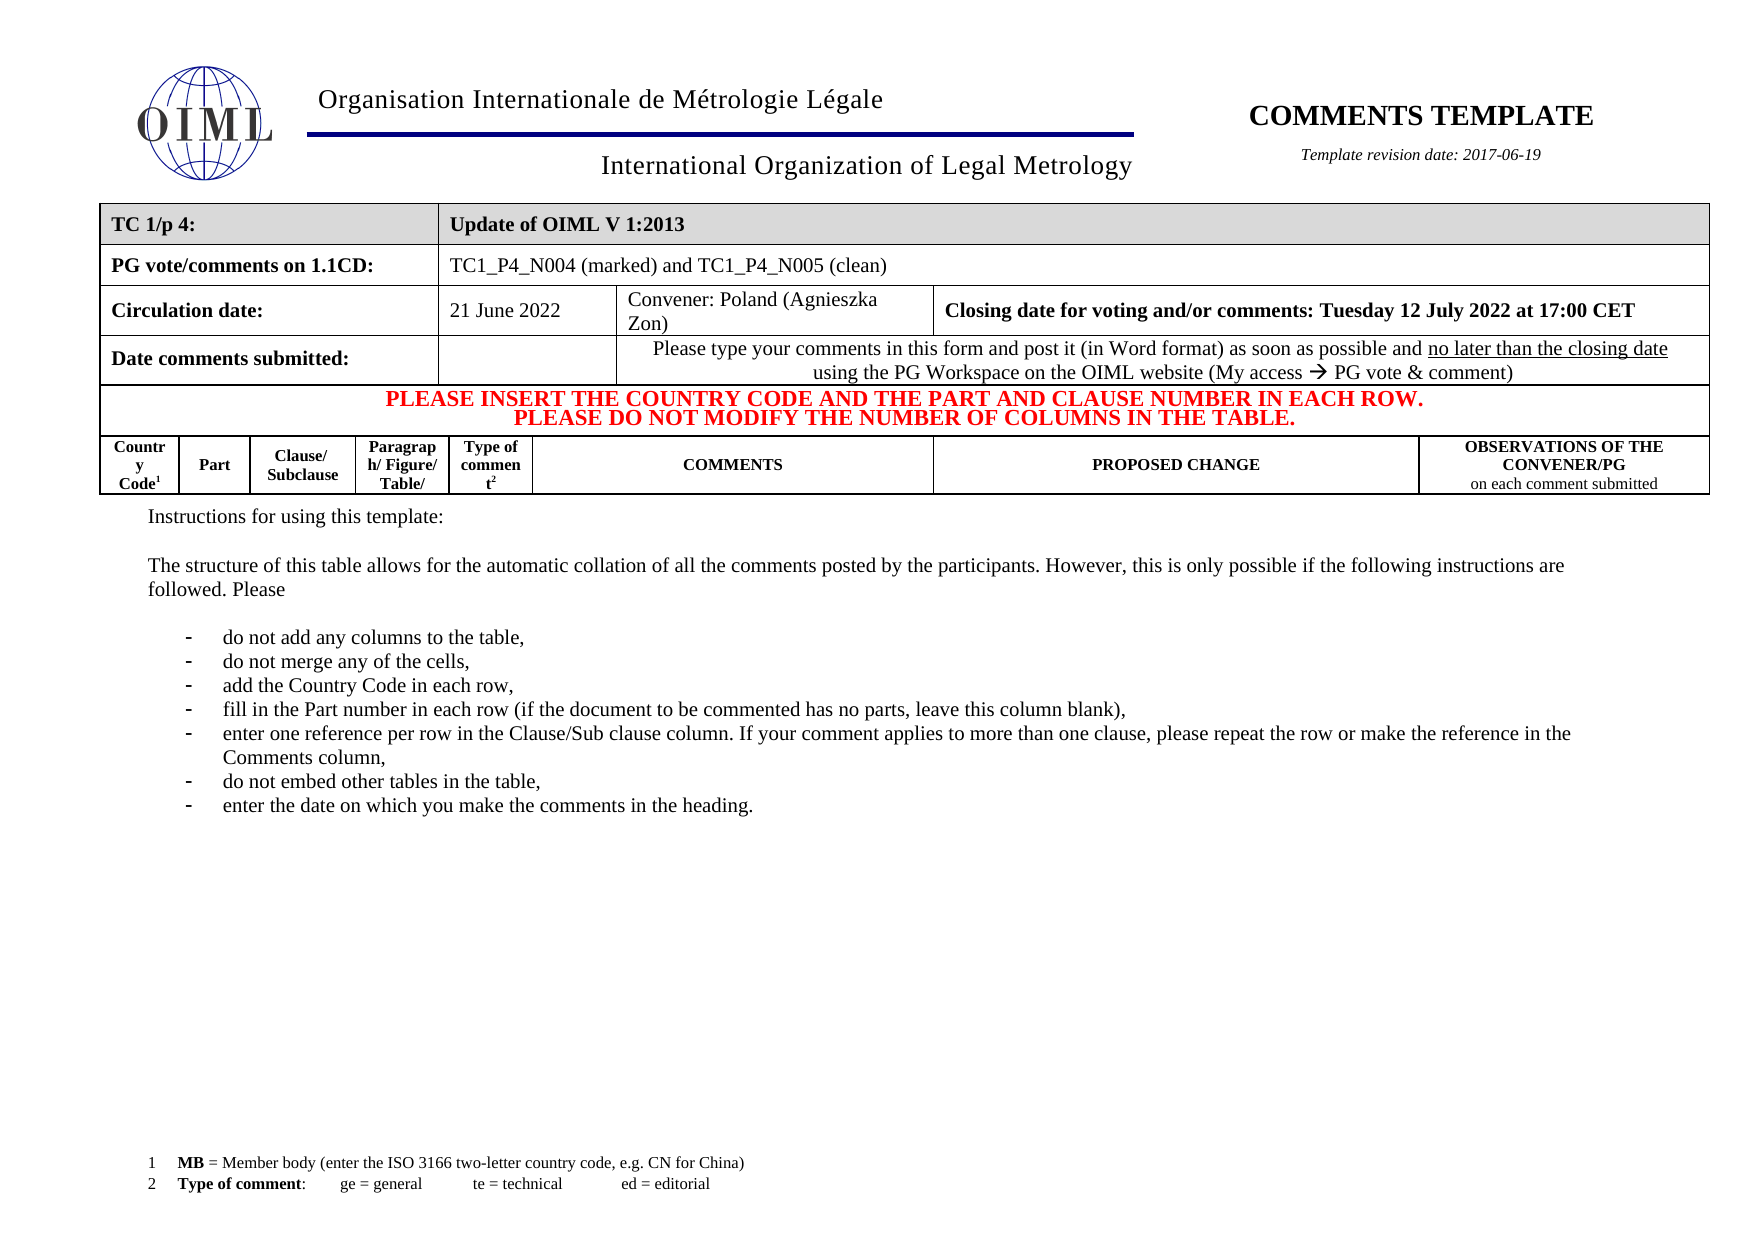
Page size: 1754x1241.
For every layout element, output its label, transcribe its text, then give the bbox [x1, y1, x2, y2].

list do not merge any of the cells, [185, 649, 1606, 673]
list enter one reference per row in the Clause/Sub clause column. If your comment applies to more than one clause, please repeat the row or make the reference in the Comments column, [185, 721, 1606, 769]
list fill in the Part number in each row (if the document to be commented has no parts, leave this column blank), [185, 697, 1606, 721]
list enter the date on which you make the comments in the heading. [185, 793, 1606, 817]
text Instructions for using this template: [148, 504, 1606, 528]
text The structure of this table allows for the automatic collation of all the comments posted by the participants. However, this is only possible if the following instructions are followed. Please [148, 552, 1606, 601]
list add the Country Code in each row, [185, 673, 1606, 697]
list do not embed other tables in the table, [185, 769, 1606, 793]
picture [137, 64, 273, 182]
list do not add any columns to the table, [185, 625, 1606, 649]
